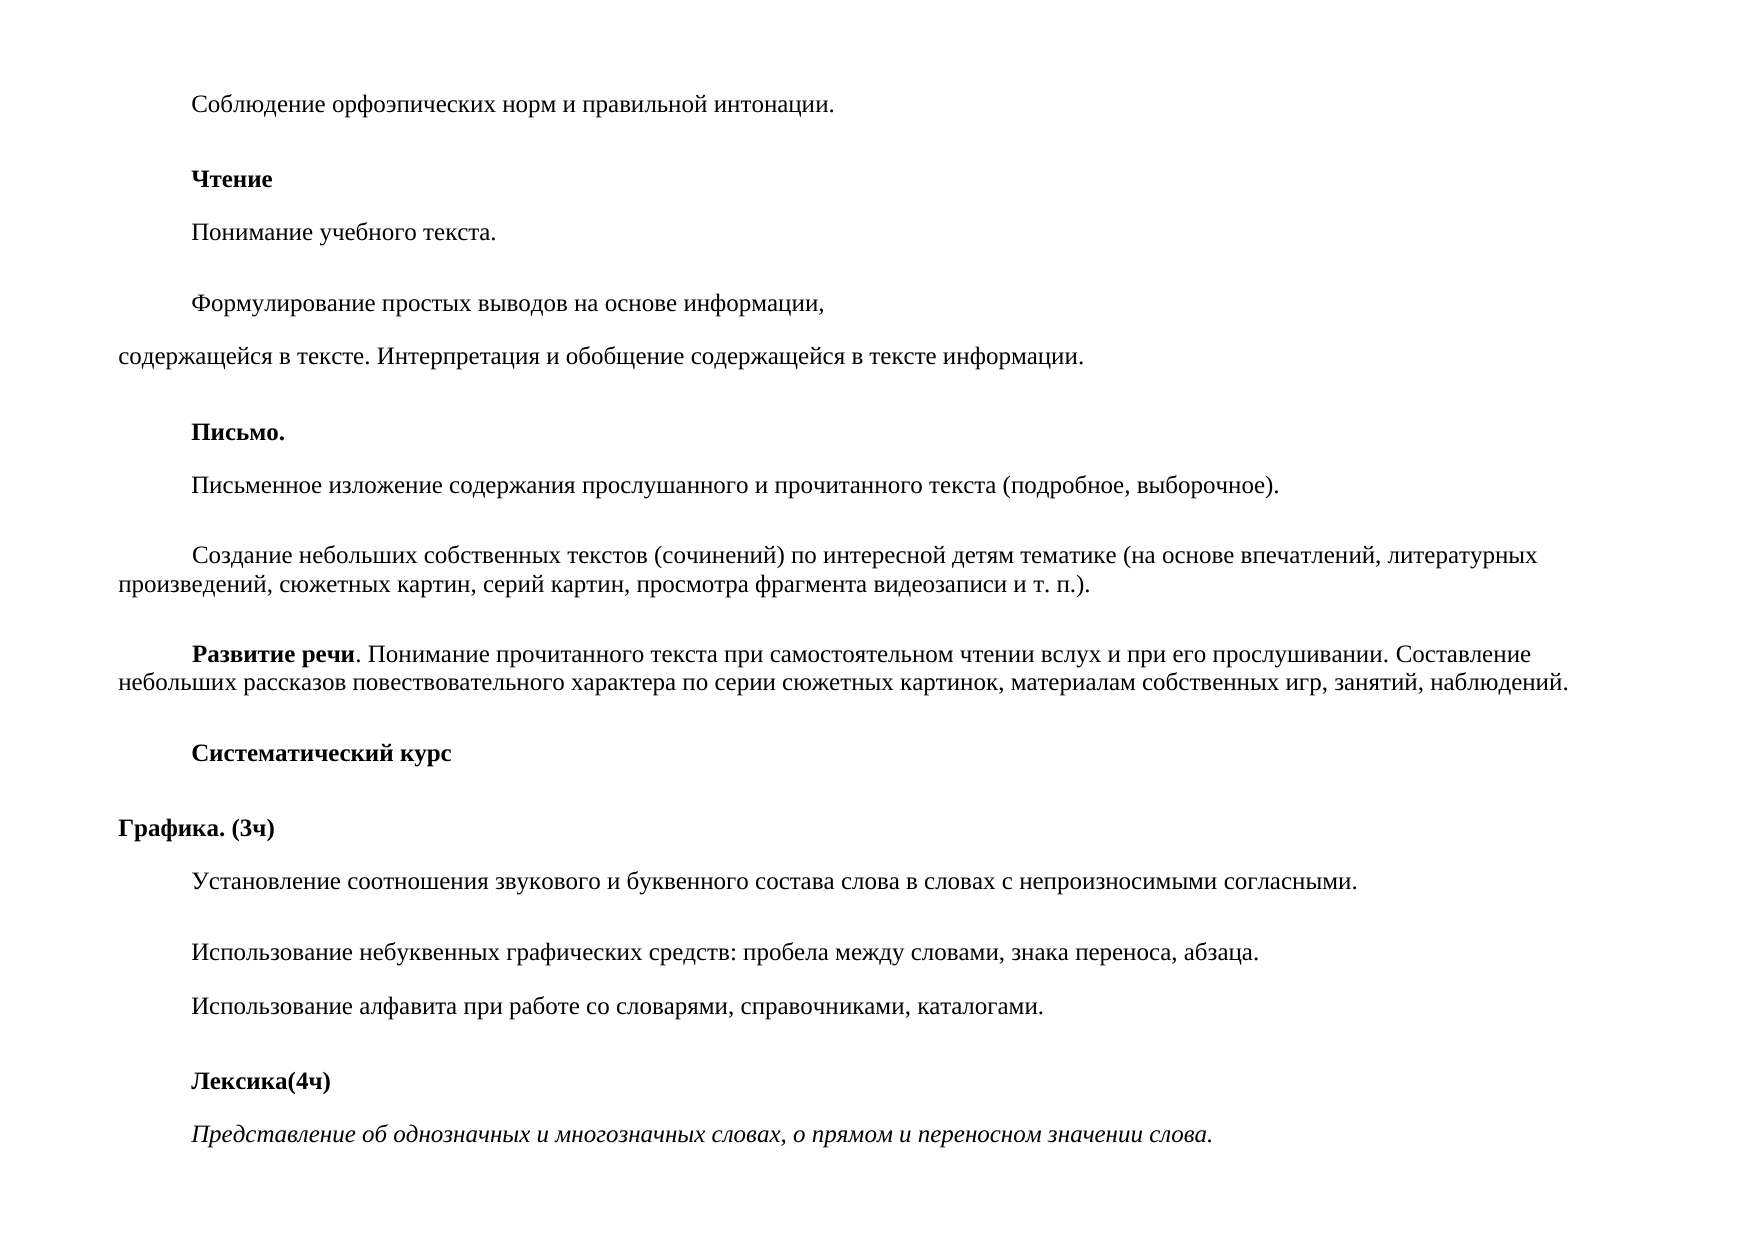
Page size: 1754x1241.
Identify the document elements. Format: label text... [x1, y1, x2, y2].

text Графика. (3ч) [118, 813, 1635, 842]
text Использование небуквенных графических средств: пробела между словами, знака переноса, абзаца. [191, 937, 1635, 966]
text Использование алфавита при работе со словарями, справочниками, каталогами. [191, 991, 1635, 1020]
text Установление соотношения звукового и буквенного состава слова в словах с непроизносимыми согласными. [191, 867, 1635, 895]
text содержащейся в тексте. Интерпретация и обобщение содержащейся в тексте информации. [118, 341, 1635, 370]
text Понимание учебного текста. [191, 218, 1635, 246]
text Развитие речи. Понимание прочитанного текста при самостоятельном чтении вслух и при его прослушивании. Составление небольших рассказов повествовательного характера по серии сюжетных картинок, материалам собственных игр, занятий, наблюдений. [118, 641, 1635, 696]
text Письмо. [191, 417, 1635, 445]
text Лексика(4ч) [191, 1066, 1635, 1095]
text Систематический курс [191, 738, 1635, 767]
text Формулирование простых выводов на основе информации, [191, 288, 1635, 316]
text Письменное изложение содержания прослушанного и прочитанного текста (подробное, выборочное). [191, 471, 1635, 499]
text Соблюдение орфоэпических норм и правильной интонации. [191, 89, 1635, 117]
text Создание небольших собственных текстов (сочинений) по интересной детям тематике (на основе впечатлений, литературных произведений, сюжетных картин, серий картин, просмотра фрагмента видеозаписи и т. п.). [118, 542, 1635, 597]
text Чтение [191, 164, 1635, 193]
text Представление об однозначных и многозначных словах, о прямом и переносном значении слова. [191, 1120, 1635, 1148]
